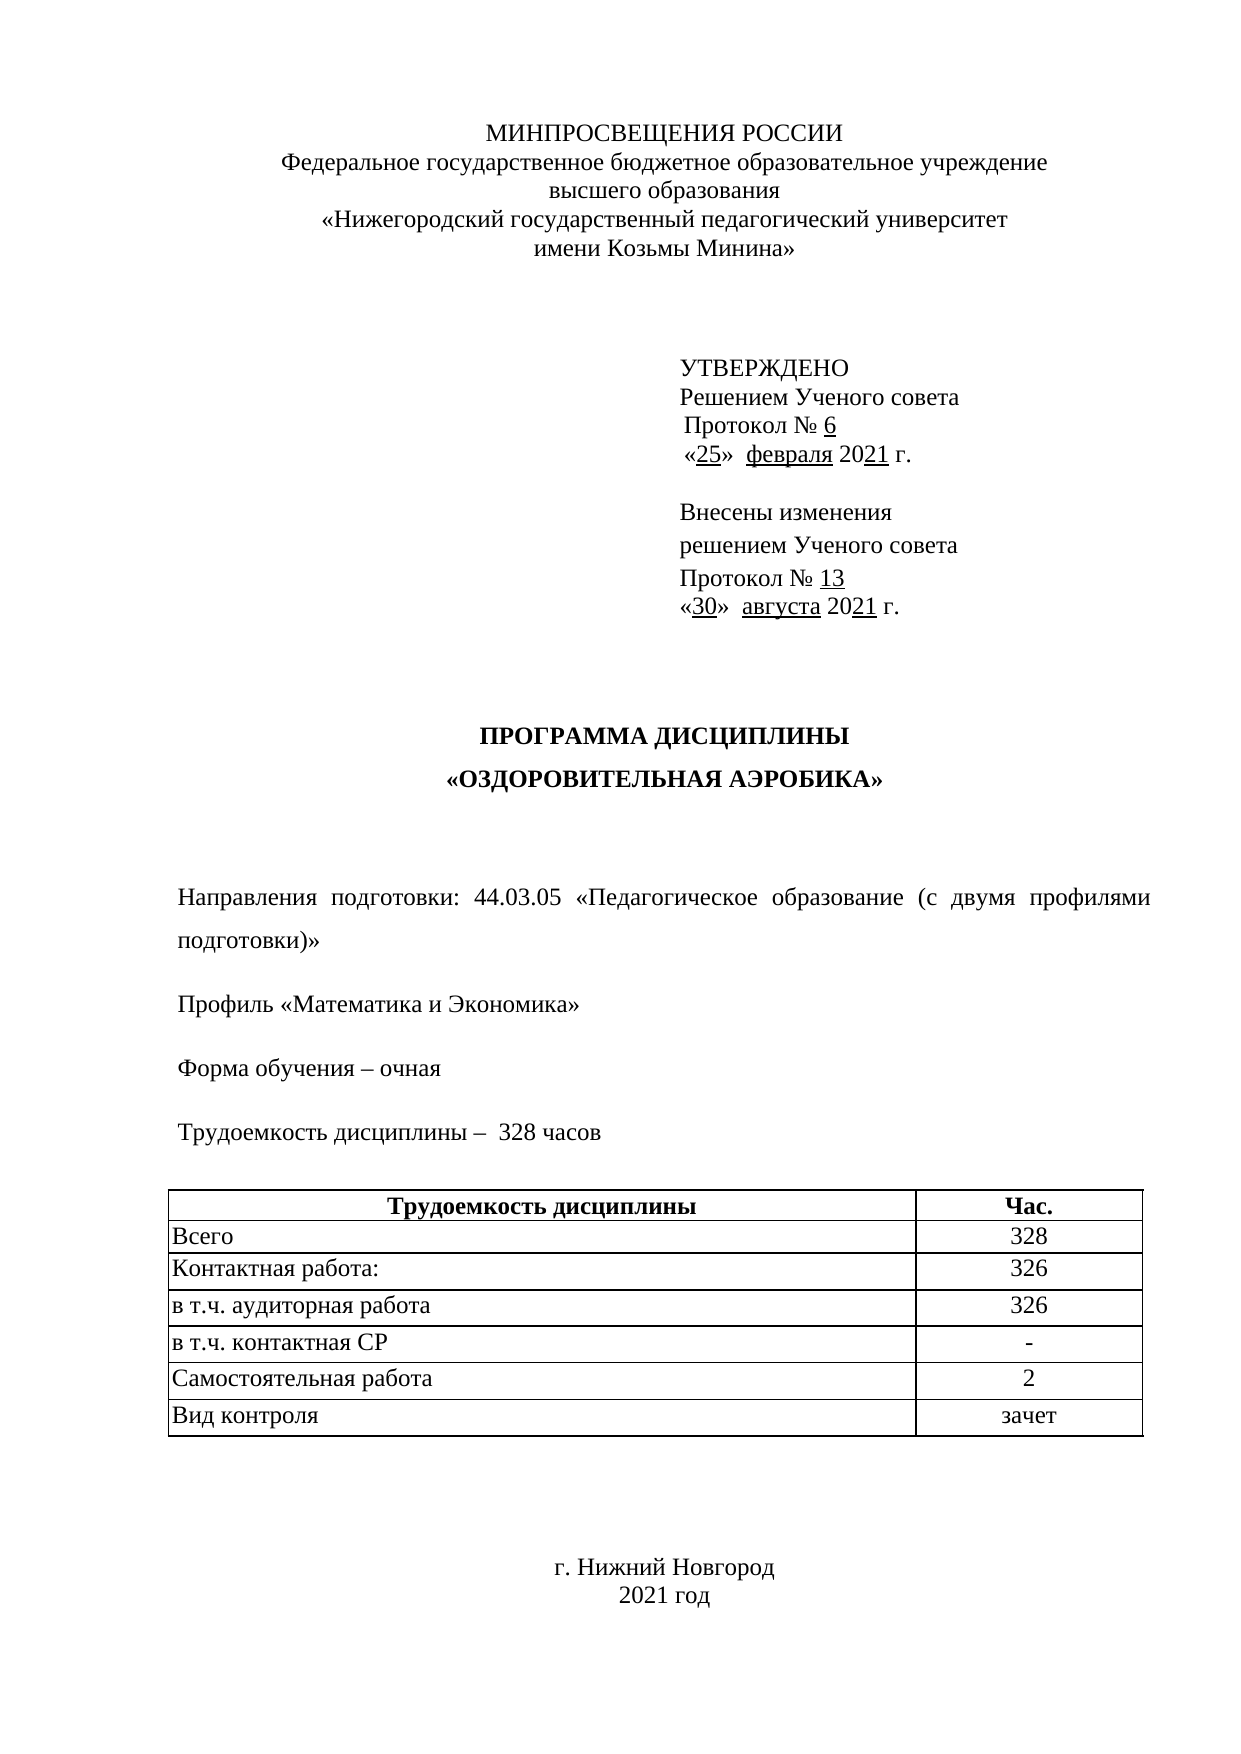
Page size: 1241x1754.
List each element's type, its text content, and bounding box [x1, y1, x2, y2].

table_cell 326 [917, 1254, 1142, 1289]
text Профиль «Математика и Экономика» [177, 989, 1152, 1018]
text «Нижегородский государственный педагогический университет [177, 204, 1152, 233]
text УТВЕРЖДЕНО [679, 353, 1152, 382]
text г. Нижний Новгород [177, 1552, 1152, 1581]
text «Оздоровительная аэробика» [177, 764, 1152, 793]
text Федеральное государственное бюджетное образовательное учреждение [177, 147, 1152, 176]
text Протокол № 6 [177, 410, 1152, 439]
table_cell 328 [917, 1221, 1142, 1252]
table_cell Всего [169, 1221, 915, 1252]
table_cell 326 [917, 1291, 1142, 1325]
text Протокол № 13 [532, 563, 1152, 591]
table_cell в т.ч. контактная СР [169, 1327, 915, 1362]
table_cell зачет [917, 1400, 1142, 1435]
text МИНПРОСВЕЩЕНИЯ РОССИИ [177, 118, 1152, 147]
text Направления подготовки: 44.03.05 «Педагогическое образование (с двумя профилями подготовки)» [177, 882, 1152, 954]
text Форма обучения – очная [177, 1053, 1152, 1082]
text «30» августа 2021 г. [532, 591, 1152, 620]
text Трудоемкость дисциплины – 328 часов [177, 1117, 1152, 1146]
text имени Козьмы Минина» [177, 233, 1152, 262]
text 2021 год [177, 1581, 1152, 1609]
table_cell - [917, 1327, 1142, 1362]
table_cell Контактная работа: [169, 1254, 915, 1289]
table_cell Вид контроля [169, 1400, 915, 1435]
text Решением Ученого совета [679, 382, 1152, 410]
text Внесены изменения [679, 497, 1152, 525]
text решением Ученого совета [679, 530, 1152, 558]
table_cell Самостоятельная работа [169, 1363, 915, 1398]
table_cell в т.ч. аудиторная работа [169, 1291, 915, 1325]
text «25» февраля 2021 г. [177, 439, 1152, 468]
text высшего образования [177, 176, 1152, 204]
text программа дисциплины [177, 721, 1152, 749]
table_cell 2 [917, 1363, 1142, 1398]
